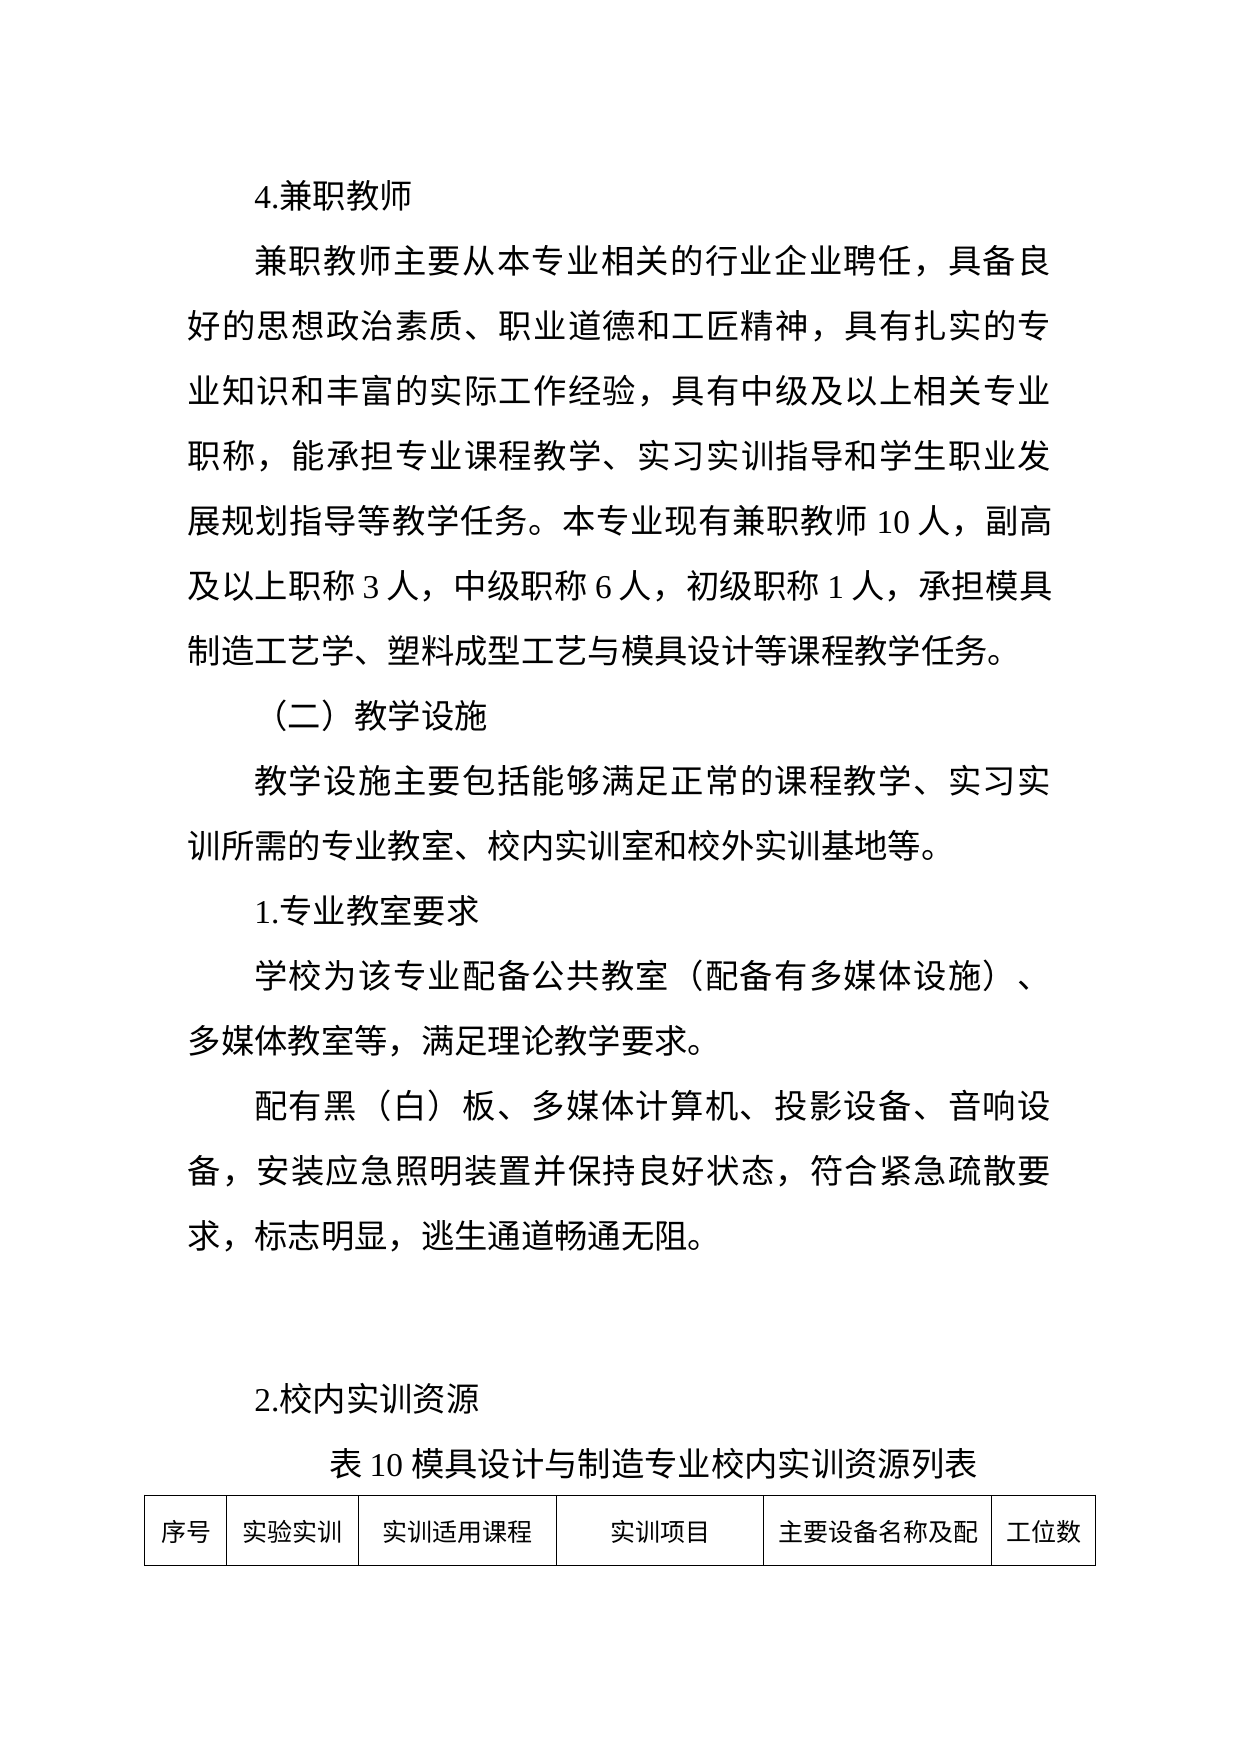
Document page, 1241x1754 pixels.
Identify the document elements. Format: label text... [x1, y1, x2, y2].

list 学校为该专业配备公共教室（配备有多媒体设施）、多媒体教室等，满足理论教学要求。 [187, 942, 1053, 1072]
list 兼职教师主要从本专业相关的行业企业聘任，具备良好的思想政治素质、职业道德和工匠精神，具有扎实的专业知识和丰富的实际工作经验，具有中级及以上相关专业职称，能承担专业课程教学、实习实训指导和学生职业发展规划指导等教学任务。本专业现有兼职教师10人，副高及以上职称3人，中级职称6人，初级职称1人，承担模具制造工艺学、塑料成型工艺与模具设计等课程教学任务。 [187, 227, 1053, 682]
subtitle 配有黑（白）板、多媒体计算机、投影设备、音响设备，安装应急照明装置并保持良好状态，符合紧急疏散要求，标志明显，逃生通道畅通无阻。 [187, 1072, 1053, 1267]
table_header 实训适用课程 [359, 1496, 556, 1565]
table_header 序号 [145, 1496, 226, 1565]
subtitle 教学设施主要包括能够满足正常的课程教学、实习实训所需的专业教室、校内实训室和校外实训基地等。 [187, 747, 1053, 877]
table_header 主要设备名称及配置数量 [764, 1496, 991, 1565]
table_header 实训项目 [557, 1496, 763, 1565]
list 1.专业教室要求 [187, 877, 1053, 942]
table_header 实验实训室名称 [227, 1496, 358, 1565]
subtitle （二）教学设施 [187, 682, 1053, 747]
table_header 工位数 [992, 1496, 1095, 1565]
list 4.兼职教师 [187, 162, 1053, 227]
list 2.校内实训资源 [187, 1364, 1053, 1429]
text 表10 模具设计与制造专业校内实训资源列表 [187, 1429, 1053, 1494]
